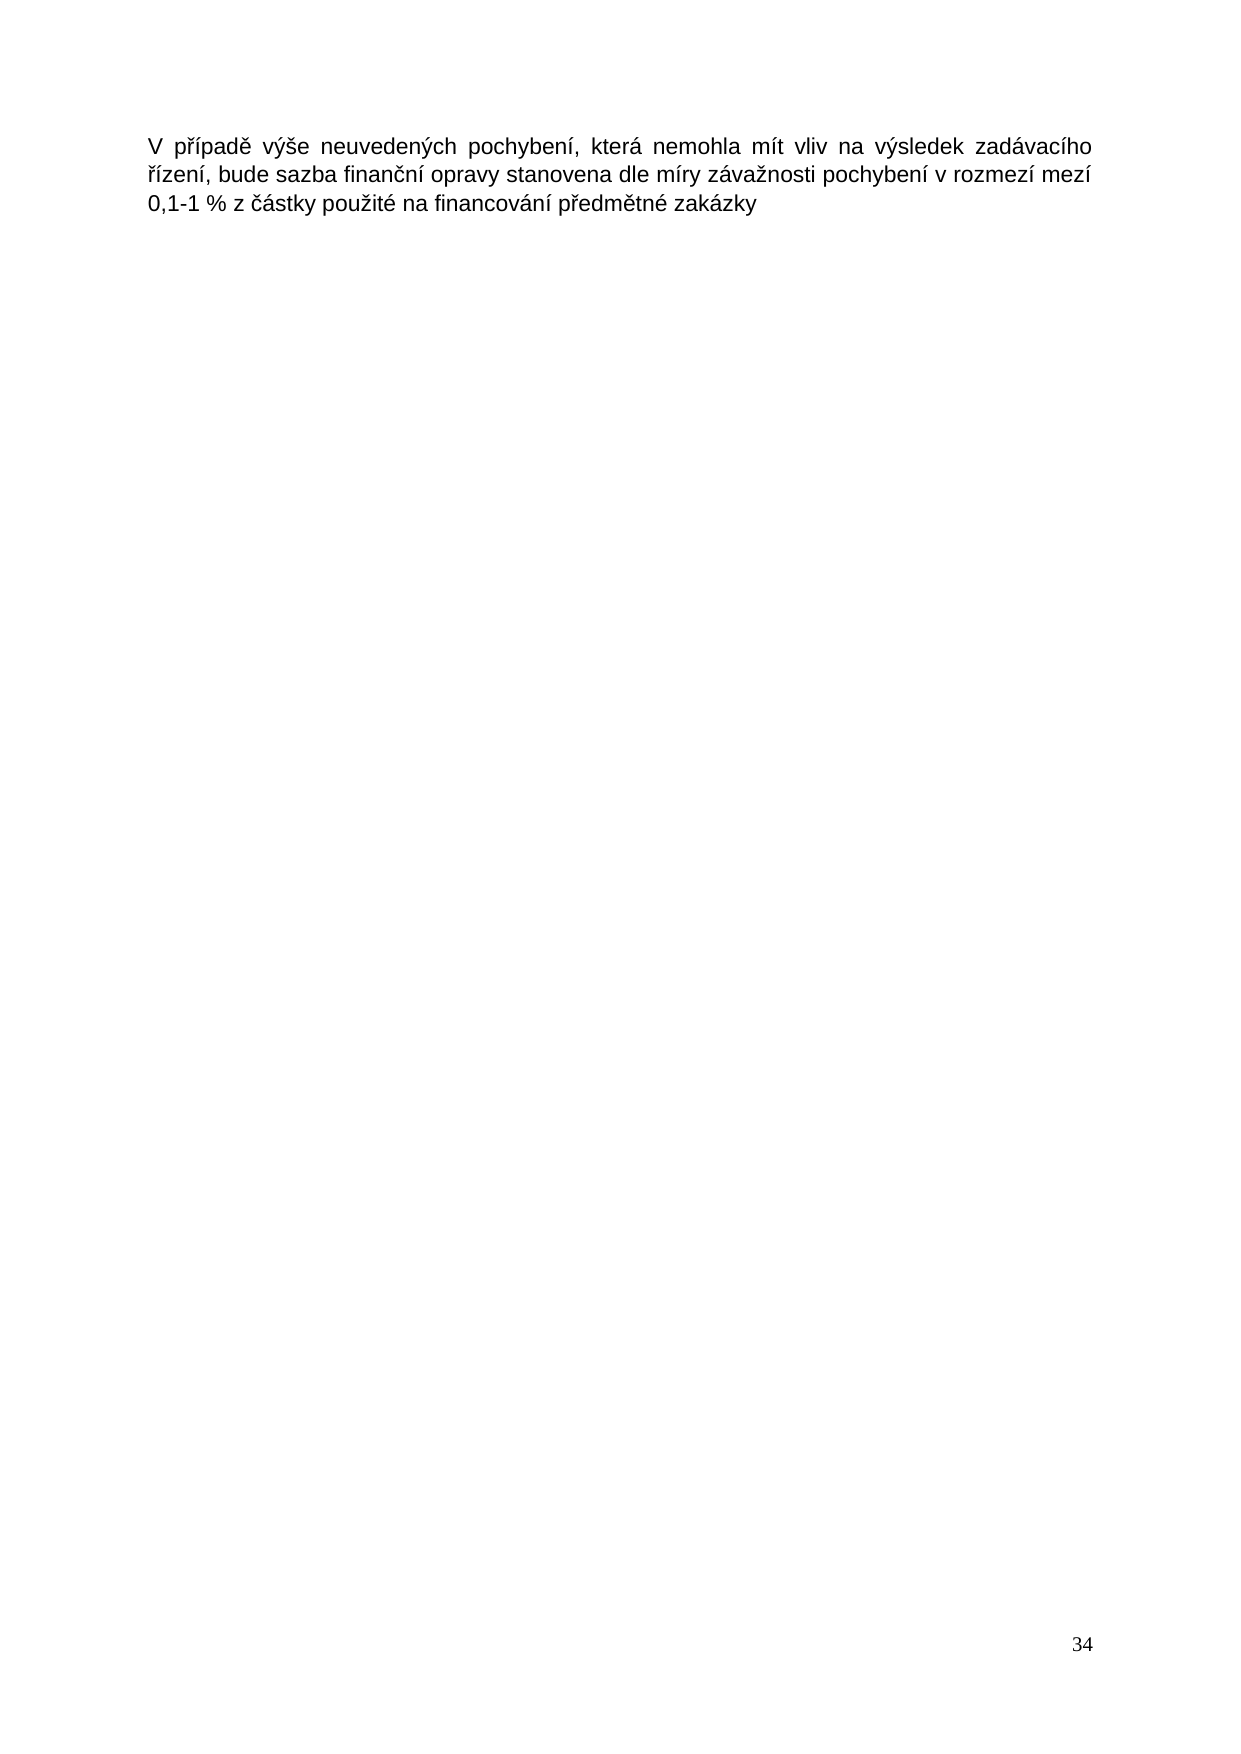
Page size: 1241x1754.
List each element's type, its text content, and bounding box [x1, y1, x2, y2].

text V případě výše neuvedených pochybení, která nemohla mít vliv na výsledek zadávacího řízení, bude sazba finanční opravy stanovena dle míry závažnosti pochybení v rozmezí mezí 0,1-1 % z částky použité na financování předmětné zakázky [148, 133, 1092, 216]
